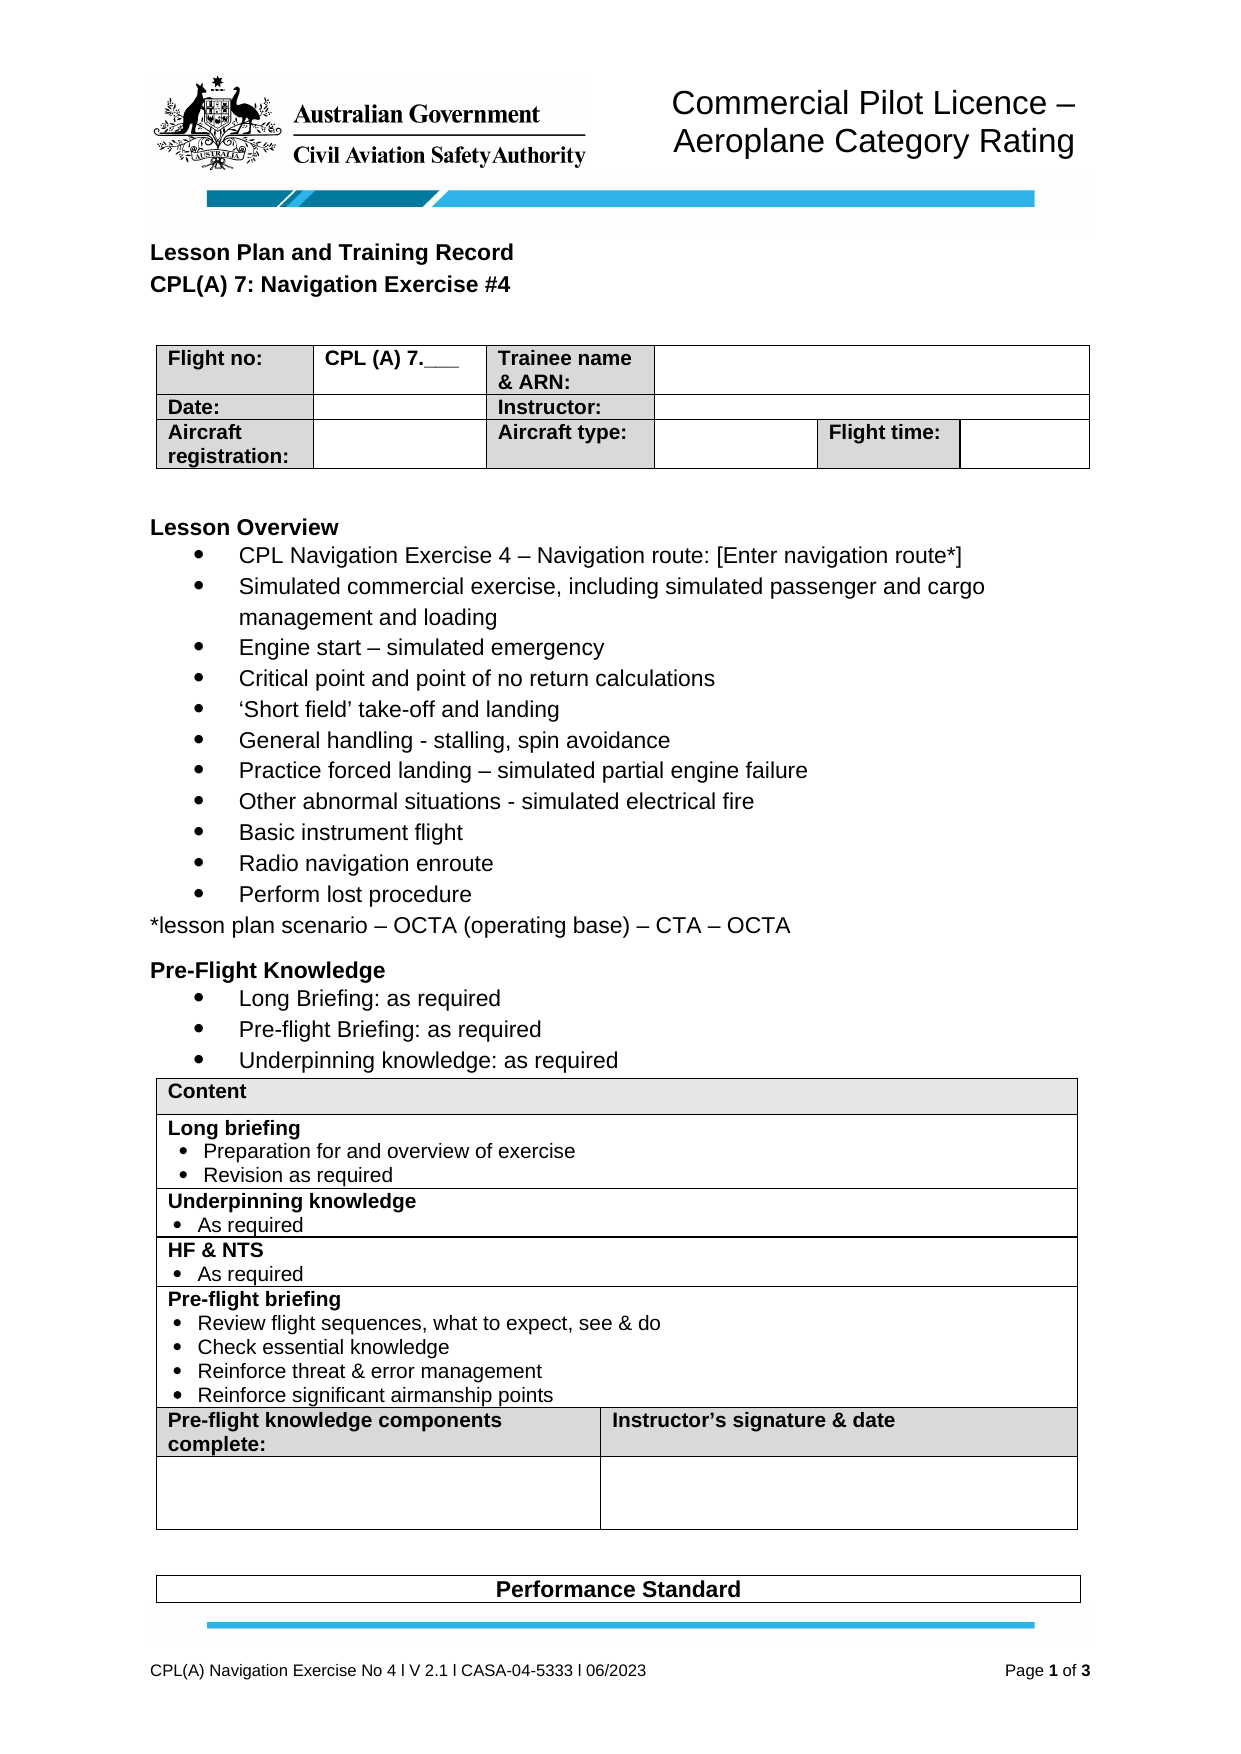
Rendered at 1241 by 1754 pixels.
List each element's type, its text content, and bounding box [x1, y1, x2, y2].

picture [150, 73, 1091, 235]
table_cell Flight time: [818, 420, 959, 468]
table_cell Instructor: [487, 395, 654, 419]
subtitle Pre-Flight Knowledge [150, 957, 1090, 983]
table_cell Pre-flight briefing Review flight sequences, what to expect, see & do Check essential knowledge Reinforce threat & error management Reinforce significant airmanship points [157, 1287, 1077, 1407]
table_cell [314, 420, 486, 468]
list Practice forced landing – simulated partial engine failure [194, 757, 1090, 784]
text *lesson plan scenario – OCTA (operating base) – CTA – OCTA [150, 912, 1090, 938]
list Simulated commercial exercise, including simulated passenger and cargo management and loading [194, 573, 1090, 630]
list Critical point and point of no return calculations [194, 665, 1090, 692]
table_cell [601, 1457, 1077, 1529]
table_header Flight no: [157, 346, 313, 394]
table_cell Aircraft type: [487, 420, 654, 468]
table_header [655, 346, 1089, 394]
list Underpinning knowledge: as required [194, 1047, 1090, 1074]
list Basic instrument flight [194, 819, 1090, 846]
list Long Briefing: as required [194, 985, 1090, 1012]
subtitle Lesson Plan and Training Record [150, 239, 1090, 265]
list Radio navigation enroute [194, 850, 1090, 877]
table_cell [655, 395, 1089, 419]
subtitle CPL(A) 7: Navigation Exercise #4 [150, 271, 1090, 298]
subtitle Lesson Overview [150, 514, 1090, 540]
table_header CPL (A) 7.___ [314, 346, 486, 394]
table_cell HF & NTS As required [157, 1238, 1077, 1286]
table_cell [314, 395, 486, 419]
picture [150, 1604, 1091, 1642]
table_cell Aircraft registration: [157, 420, 313, 468]
list Perform lost procedure [194, 881, 1090, 908]
table_cell Instructor’s signature & date [601, 1408, 1077, 1456]
table_header Trainee name & ARN: [487, 346, 654, 394]
table_cell Long briefing Preparation for and overview of exercise Revision as required [157, 1115, 1077, 1187]
list Pre-flight Briefing: as required [194, 1016, 1090, 1043]
table_cell [157, 1457, 600, 1529]
list Engine start – simulated emergency [194, 634, 1090, 661]
table_cell [961, 420, 1089, 468]
table_cell [655, 420, 817, 468]
table_header Performance Standard [157, 1576, 1080, 1602]
table_cell Date: [157, 395, 313, 419]
list CPL Navigation Exercise 4 – Navigation route: [Enter navigation route*] [194, 542, 1090, 569]
list General handling - stalling, spin avoidance [194, 727, 1090, 753]
list Other abnormal situations - simulated electrical fire [194, 788, 1090, 815]
table_header Content [157, 1079, 1077, 1114]
list ‘Short field’ take-off and landing [194, 696, 1090, 723]
table_cell Underpinning knowledge As required [157, 1189, 1077, 1236]
table_cell Pre-flight knowledge components complete: [157, 1408, 600, 1456]
